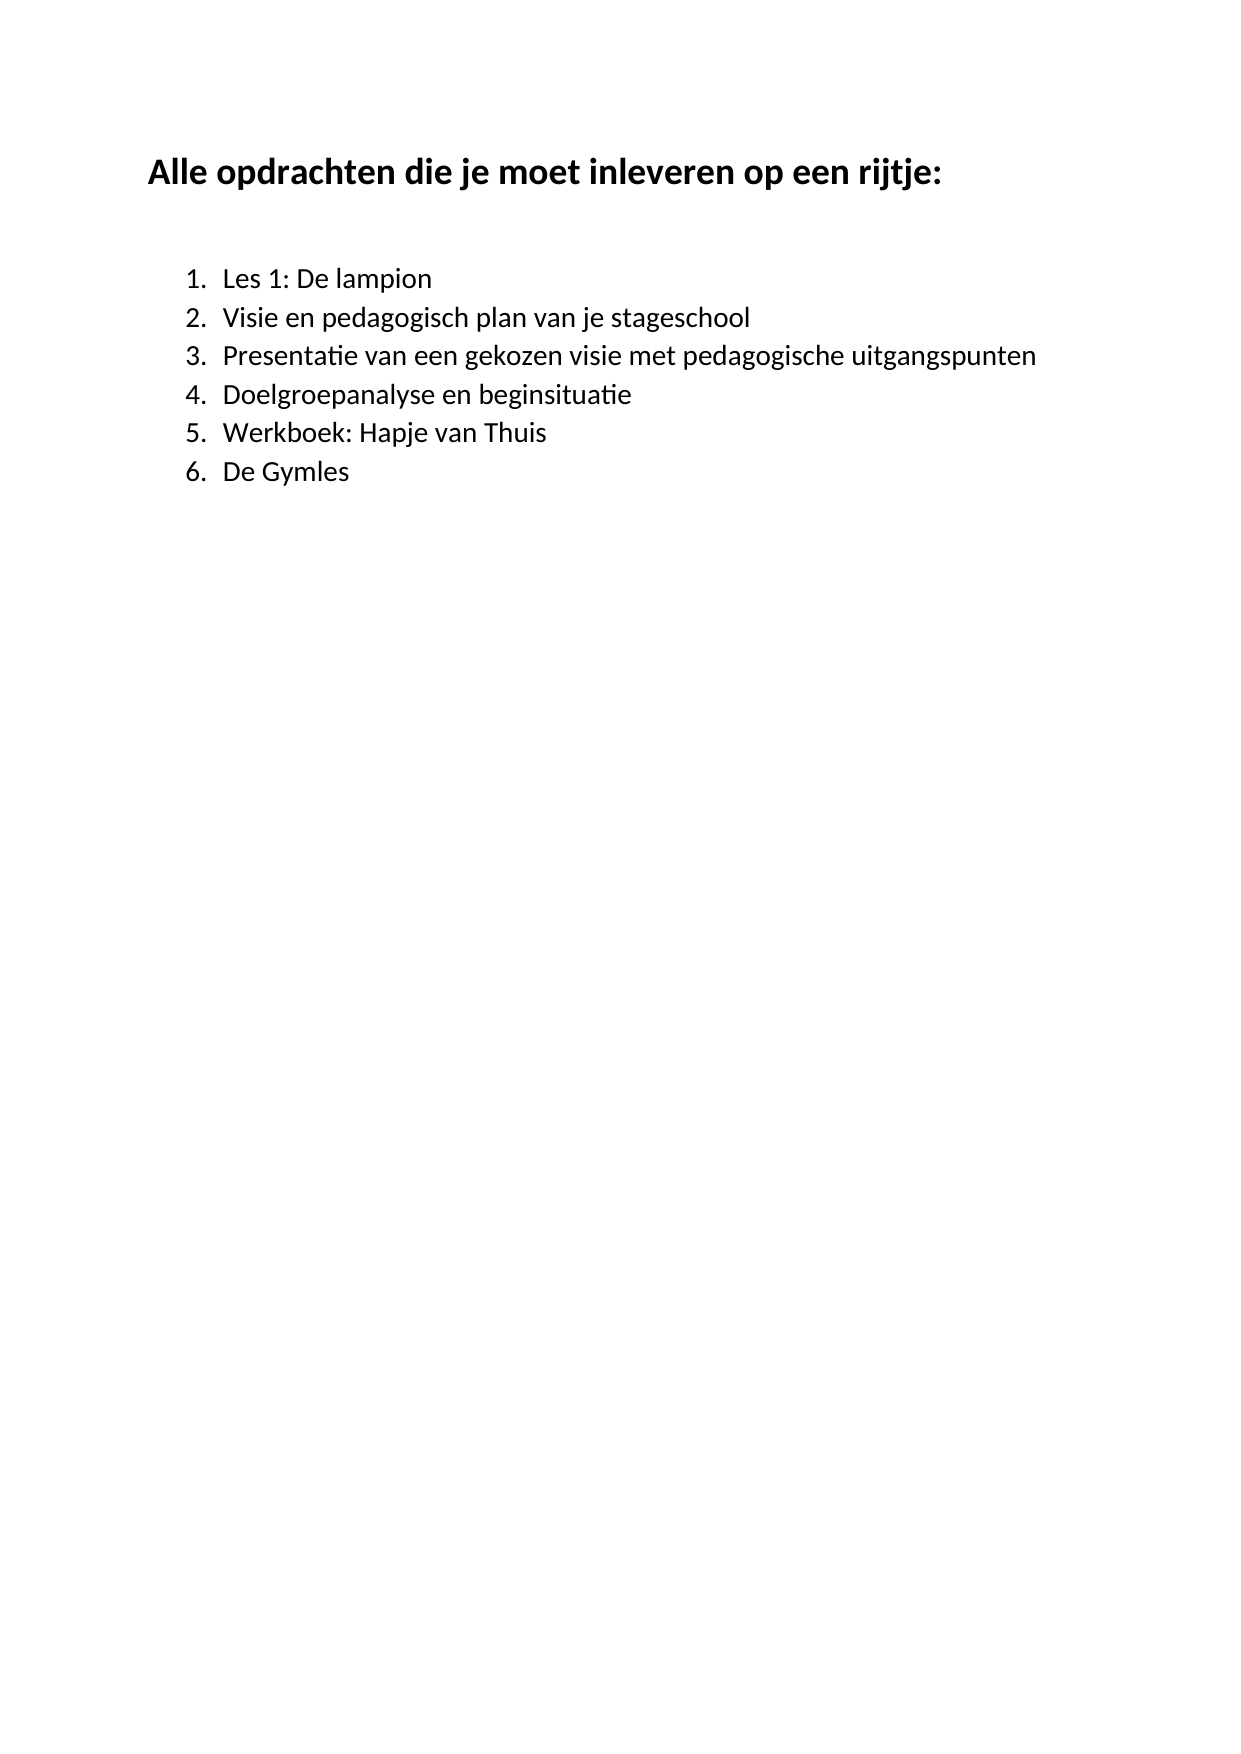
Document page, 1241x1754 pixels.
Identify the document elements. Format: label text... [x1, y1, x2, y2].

list Doelgroepanalyse en beginsituatie [185, 376, 1093, 412]
list Presentatie van een gekozen visie met pedagogische uitgangspunten [185, 337, 1093, 373]
list De Gymles [185, 453, 1093, 488]
text Alle opdrachten die je moet inleveren op een rijtje: [148, 148, 1093, 193]
list Visie en pedagogisch plan van je stageschool [185, 299, 1093, 335]
list Les 1: De lampion [185, 261, 1093, 296]
list Werkboek: Hapje van Thuis [185, 414, 1093, 450]
